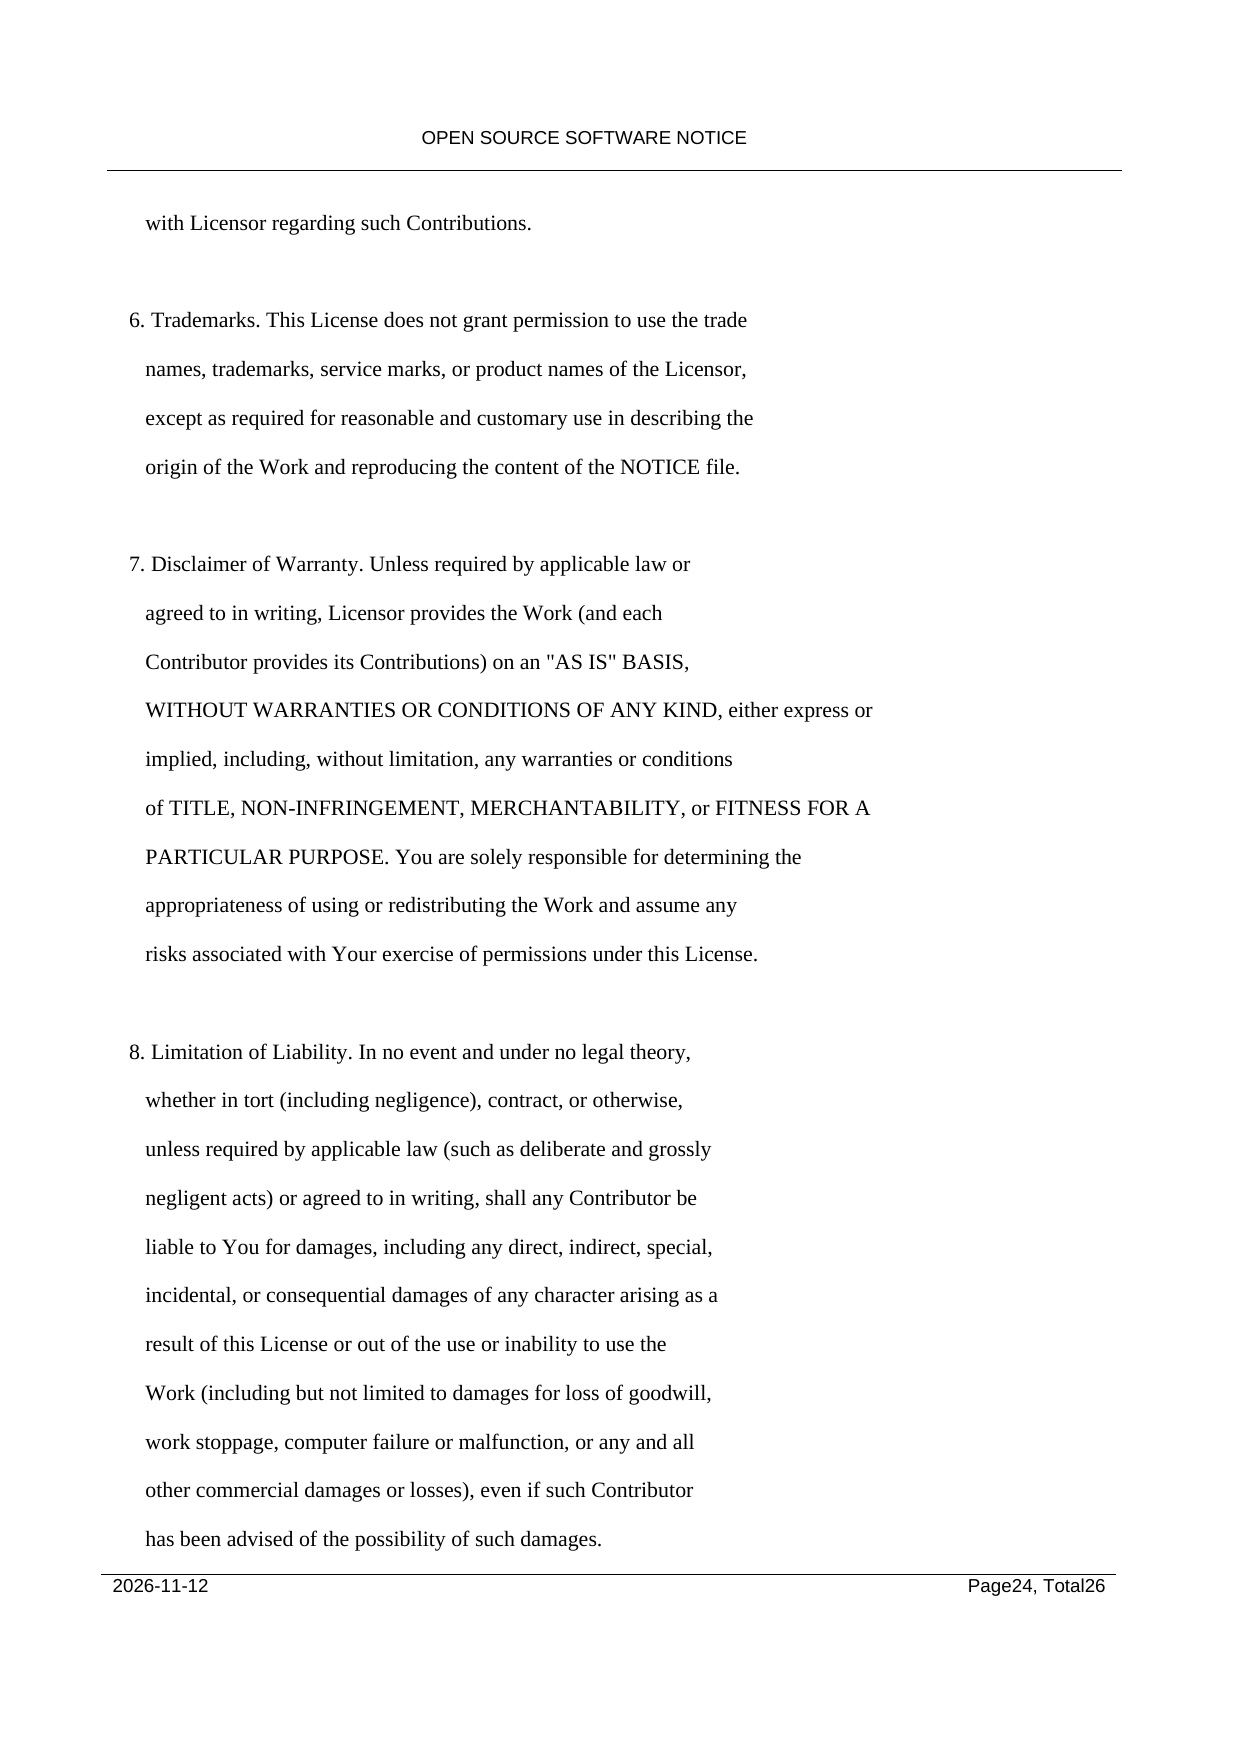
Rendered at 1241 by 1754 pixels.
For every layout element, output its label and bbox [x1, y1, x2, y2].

text [112, 206, 1128, 1555]
